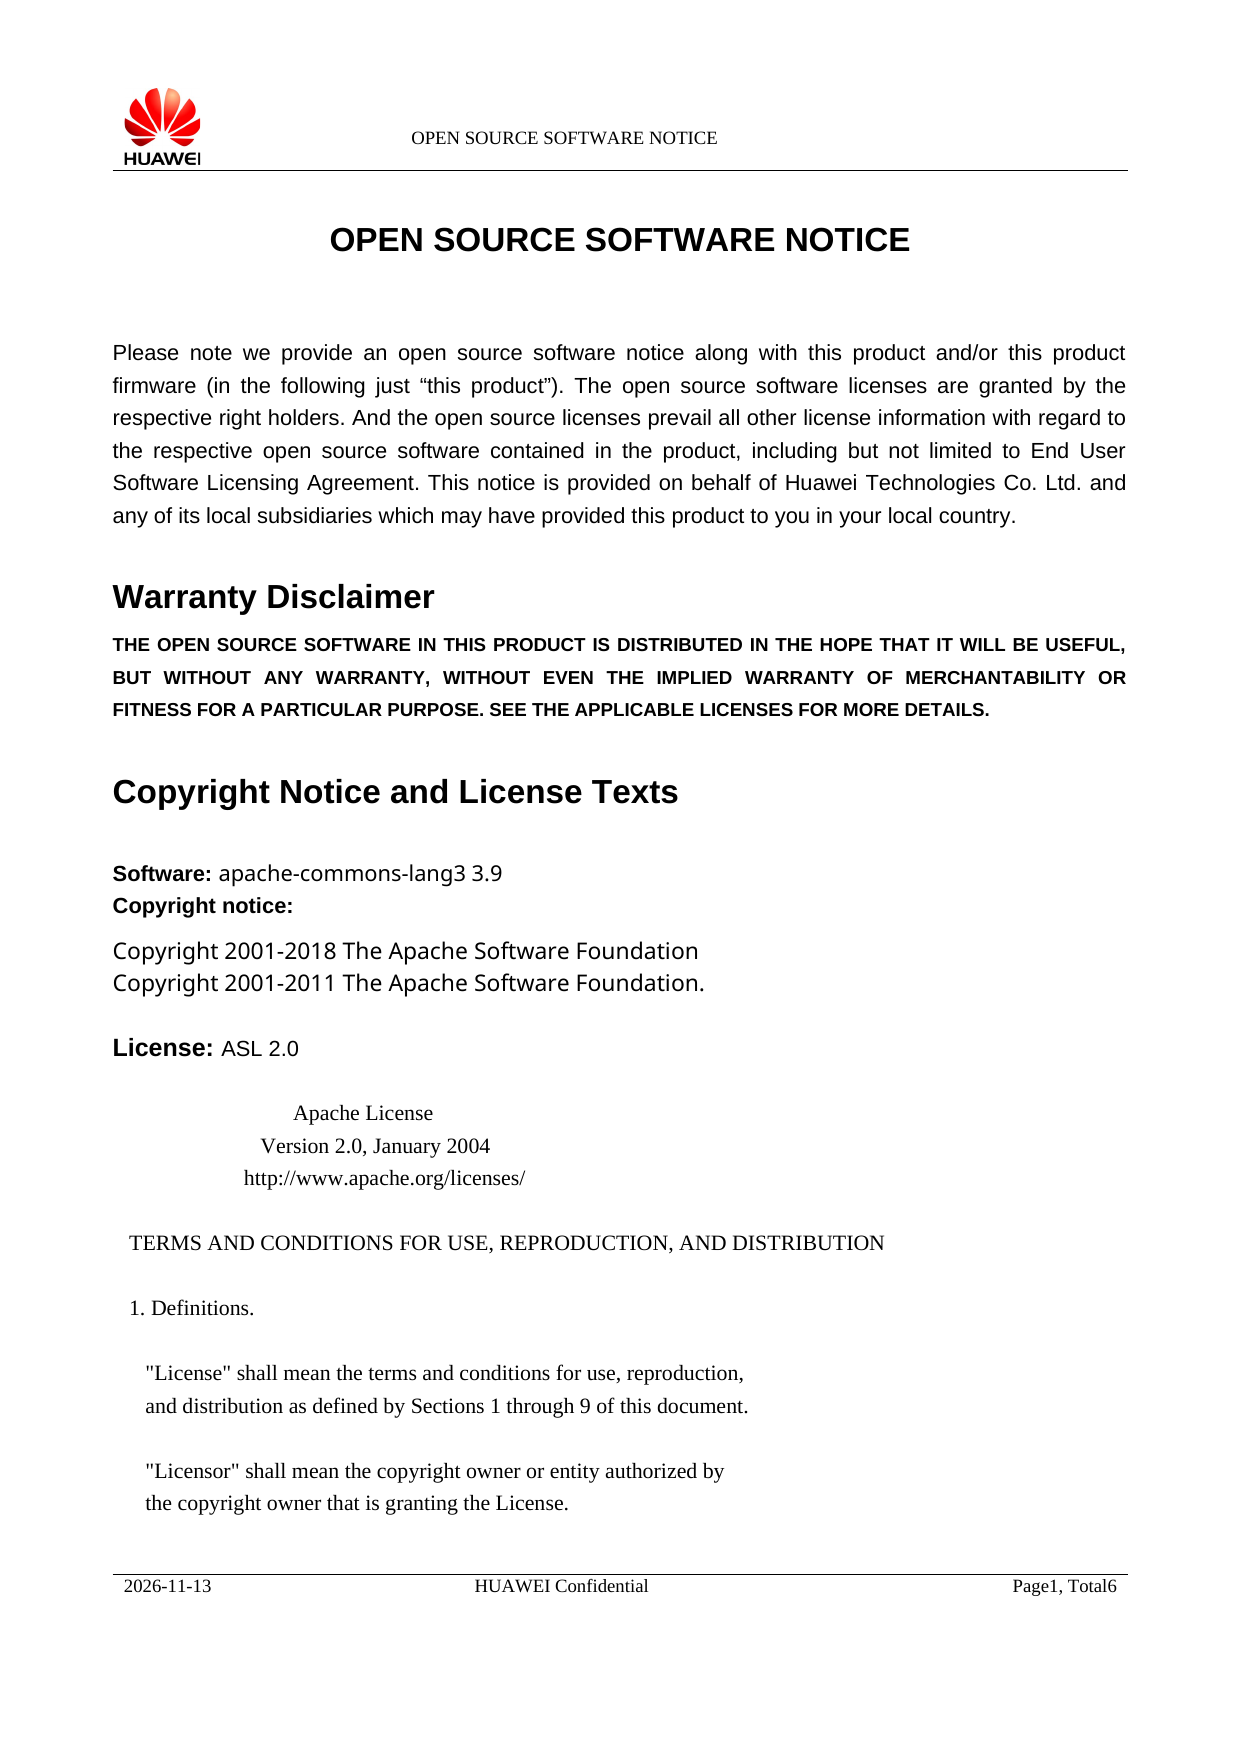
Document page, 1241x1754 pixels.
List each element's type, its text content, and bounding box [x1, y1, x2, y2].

picture [124, 88, 201, 165]
text Copyright Notice and License Texts [112, 759, 1128, 824]
text Warranty Disclaimer [112, 564, 1128, 629]
text Copyright notice: [112, 889, 1128, 921]
text Copyright 2001-2018 The Apache Software Foundation Copyright 2001-2011 The Apache Software Foundation. [112, 934, 1128, 1031]
text OPEN SOURCE SOFTWARE NOTICE [112, 206, 1128, 271]
text License: ASL 2.0 [112, 1031, 1128, 1064]
title Software: apache-commons-lang3 3.9 [112, 856, 1128, 889]
text The open source software in this product is distributed in the hope that it will be useful, but WITHOUT ANY WARRANTY, without even the implied warranty of MERCHANTABILITY or FITNESS FOR A PARTICULAR PURPOSE. See the applicable licenses for more details. [112, 629, 1128, 726]
text Please note we provide an open source software notice along with this product and/or this product firmware (in the following just “this product”). The open source software licenses are granted by the respective right holders. And the open source licenses prevail all other license information with regard to the respective open source software contained in the product, including but not limited to End User Software Licensing Agreement. This notice is provided on behalf of Huawei Technologies Co. Ltd. and any of its local subsidiaries which may have provided this product to you in your local country. [112, 336, 1128, 531]
